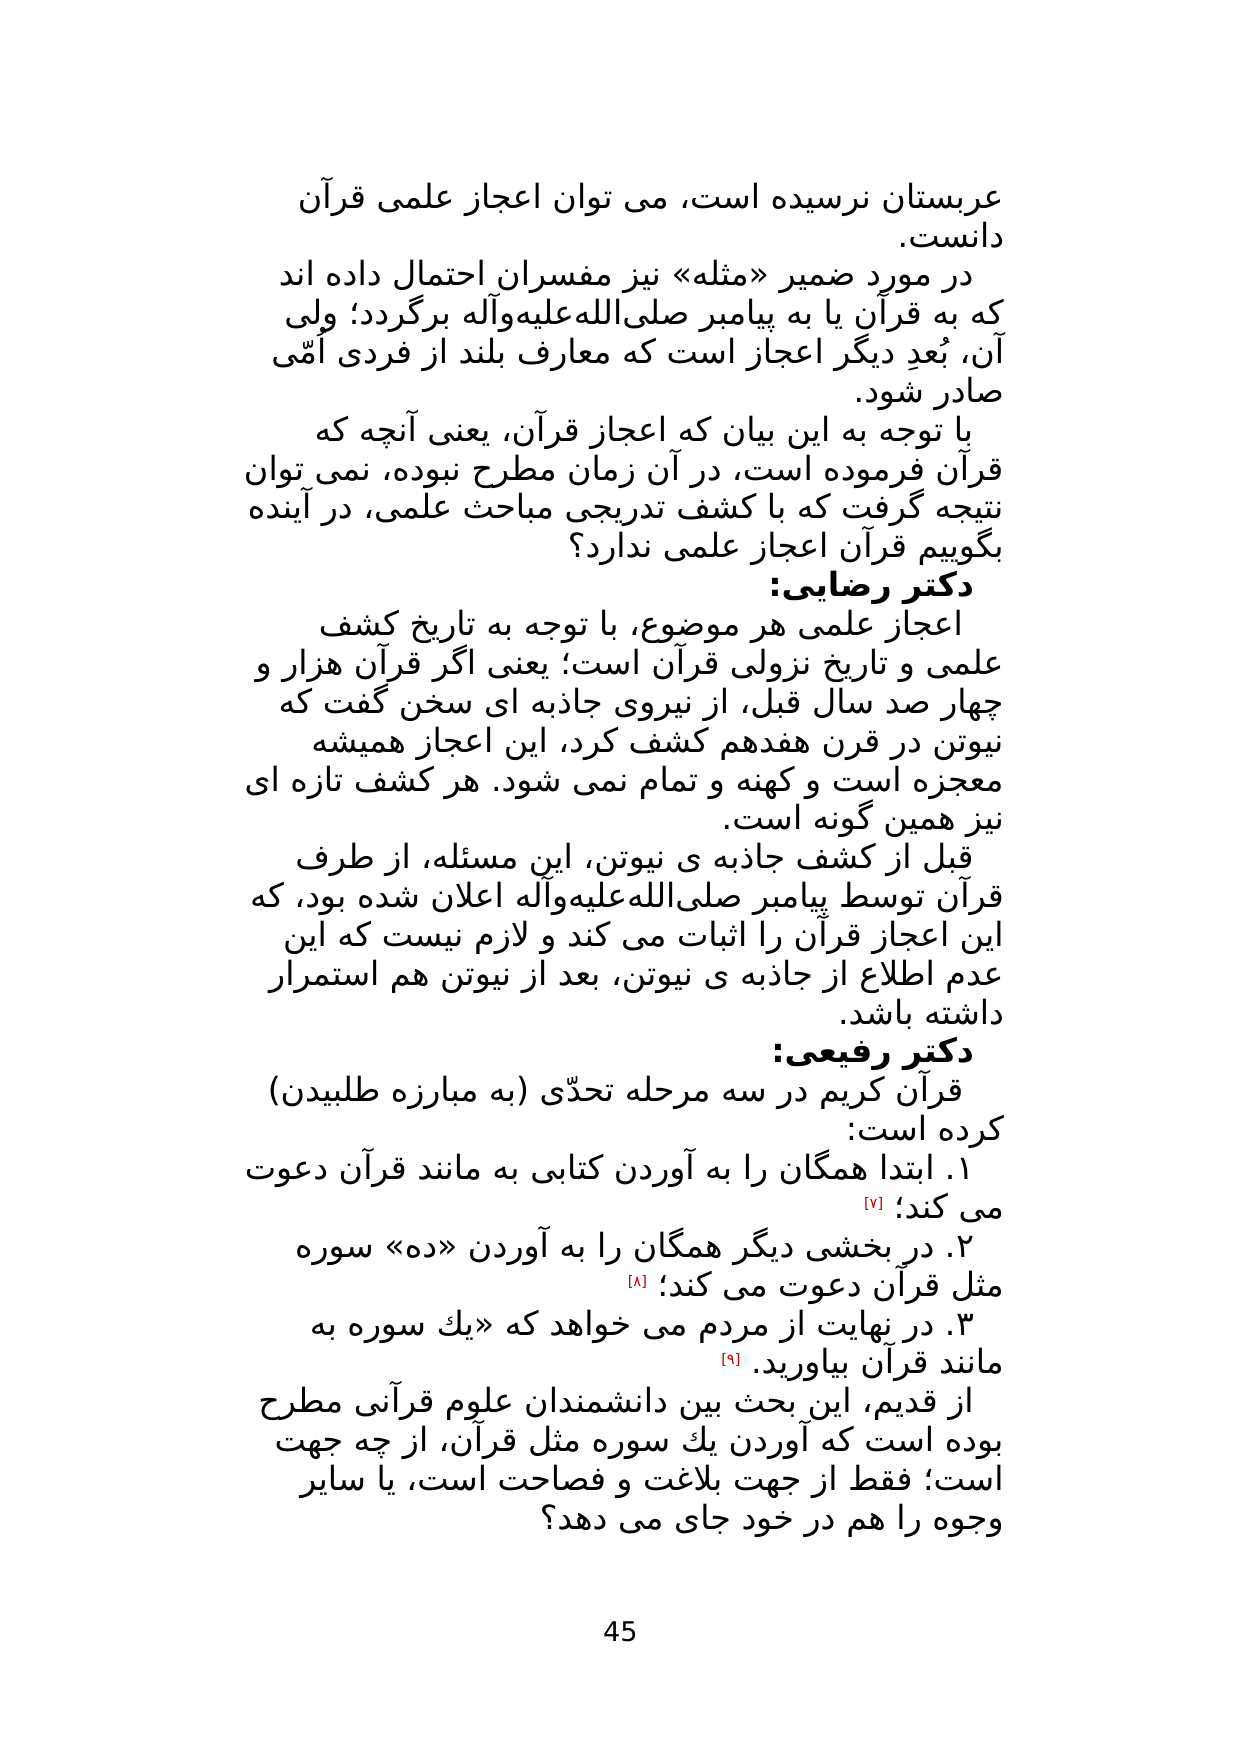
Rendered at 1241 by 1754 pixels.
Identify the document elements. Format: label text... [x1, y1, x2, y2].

text دكتر رضایی: [236, 566, 1004, 604]
text دكتر رفیعی: [236, 1032, 1004, 1071]
text از قدیم، این بحث بین دانشمندان علوم قرآنی مطرح بوده است كه آوردن یك سوره مثل قرآن، از چه جهت است؛ فقط از جهت بلاغت و فصاحت است، یا سایر وجوه را هم در خود جای می دهد؟ [236, 1382, 1004, 1537]
text قبل از كشف جاذبه ی نیوتن، این مسئله، از طرف قرآن توسط پیامبر صلى‌الله‌عليه‌وآله اعلان شده بود، كه این اعجاز قرآن را اثبات می كند و لازم نیست كه این عدم اطلاع از جاذبه ی نیوتن، بعد از نیوتن هم استمرار داشته باشد. [236, 838, 1004, 1032]
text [236, 177, 1004, 255]
text قرآن كریم در سه مرحله تحدّی (به مبارزه طلبیدن) كرده است: [236, 1071, 1004, 1148]
text اعجاز علمی هر موضوع، با توجه به تاریخ كشف علمی و تاریخ نزولی قرآن است؛ یعنی اگر قرآن هزار و چهار صد سال قبل، از نیروی جاذبه ای سخن گفت كه نیوتن در قرن هفدهم كشف كرد، این اعجاز همیشه معجزه است و كهنه و تمام نمی شود. هر كشف تازه ای نیز همین گونه است. [236, 604, 1004, 838]
text ٣. در نهایت از مردم می خواهد كه «یك سوره به مانند قرآن بیاورید. [٩] [236, 1304, 1004, 1382]
text در مورد ضمیر «مثله» نیز مفسران احتمال داده اند كه به قرآن یا به پیامبر صلى‌الله‌عليه‌وآله برگردد؛ ولی آن، بُعدِ دیگر اعجاز است كه معارف بلند از فردی اُمّی صادر شود. [236, 255, 1004, 410]
text ٢. در بخشی دیگر همگان را به آوردن «ده» سوره مثل قرآن دعوت می كند؛ [٨] [236, 1226, 1004, 1304]
text ١. ابتدا همگان را به آوردن كتابی به مانند قرآن دعوت می كند؛ [٧] [236, 1148, 1004, 1226]
text با توجه به این بیان كه اعجاز قرآن، یعنی آنچه كه قرآن فرموده است، در آن زمان مطرح نبوده، نمی توان نتیجه گرفت كه با كشف تدریجی مباحث علمی، در آینده بگوییم قرآن اعجاز علمی ندارد؟ [236, 410, 1004, 566]
